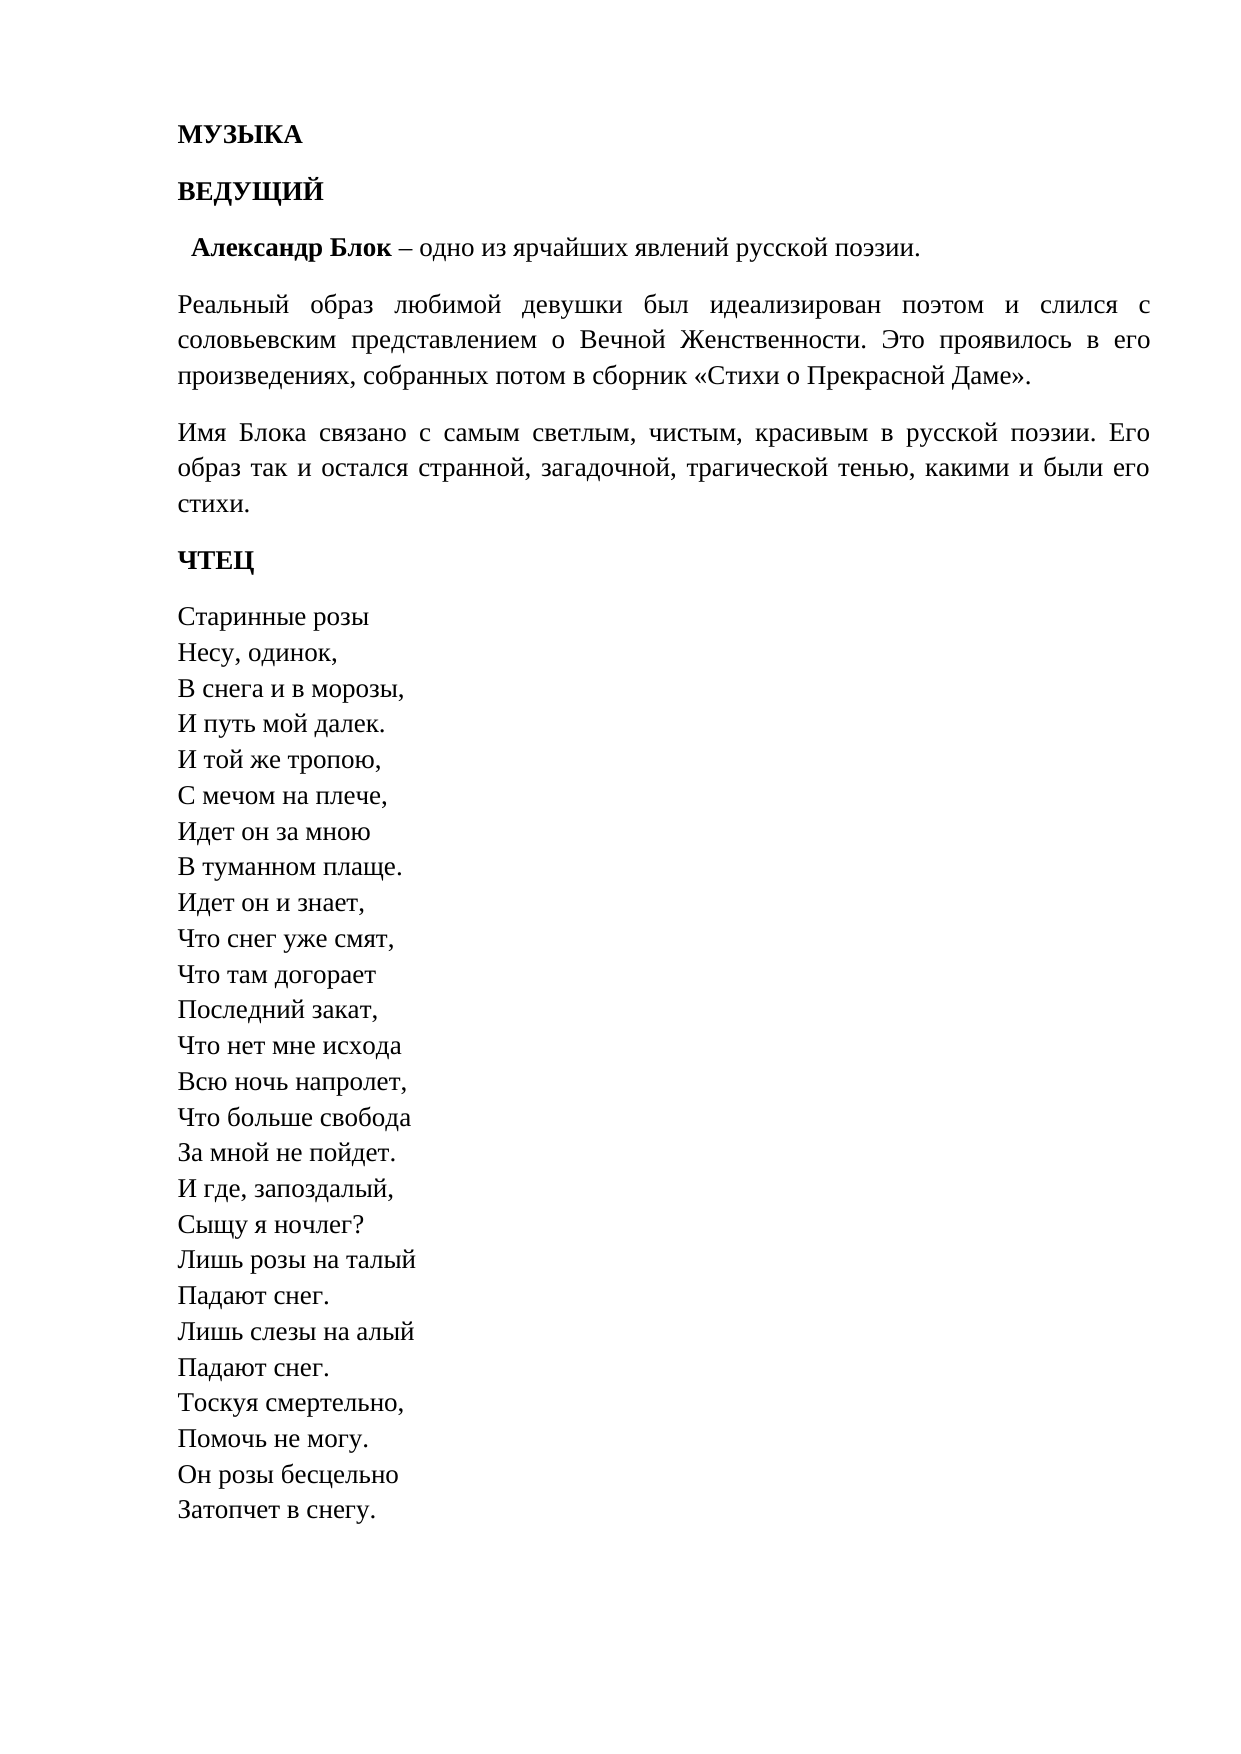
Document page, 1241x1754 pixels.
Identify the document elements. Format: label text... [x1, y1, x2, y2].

text Старинные розы Несу, одинок, В снега и в морозы, И путь мой далек. И той же тропою, С мечом на плече, Идет он за мною В туманном плаще. Идет он и знает, Что снег уже смят, Что там догорает Последний закат, Что нет мне исхода Всю ночь напролет, Что больше свобода За мной не пойдет. И где, запоздалый, Сыщу я ночлег? Лишь розы на талый Падают снег. Лишь слезы на алый Падают снег. Тоскуя смертельно, Помочь не могу. Он розы бесцельно Затопчет в снегу. [177, 600, 1152, 1525]
text ЧТЕЦ [177, 544, 1152, 575]
text Имя Блока связано с самым светлым, чистым, красивым в русской поэзии. Его образ так и остался странной, загадочной, трагической тенью, какими и были его стихи. [177, 416, 1152, 518]
text ВЕДУЩИЙ [177, 175, 1152, 206]
text Реальный образ любимой девушки был идеализирован поэтом и слился с соловьевским представлением о Вечной Женственности. Это проявилось в его произведениях, собранных потом в сборник «Стихи о Прекрасной Даме». [177, 288, 1152, 390]
text Александр Блок – одно из ярчайших явлений русской поэзии. [177, 231, 1152, 262]
text МУЗЫКА [177, 118, 1152, 149]
